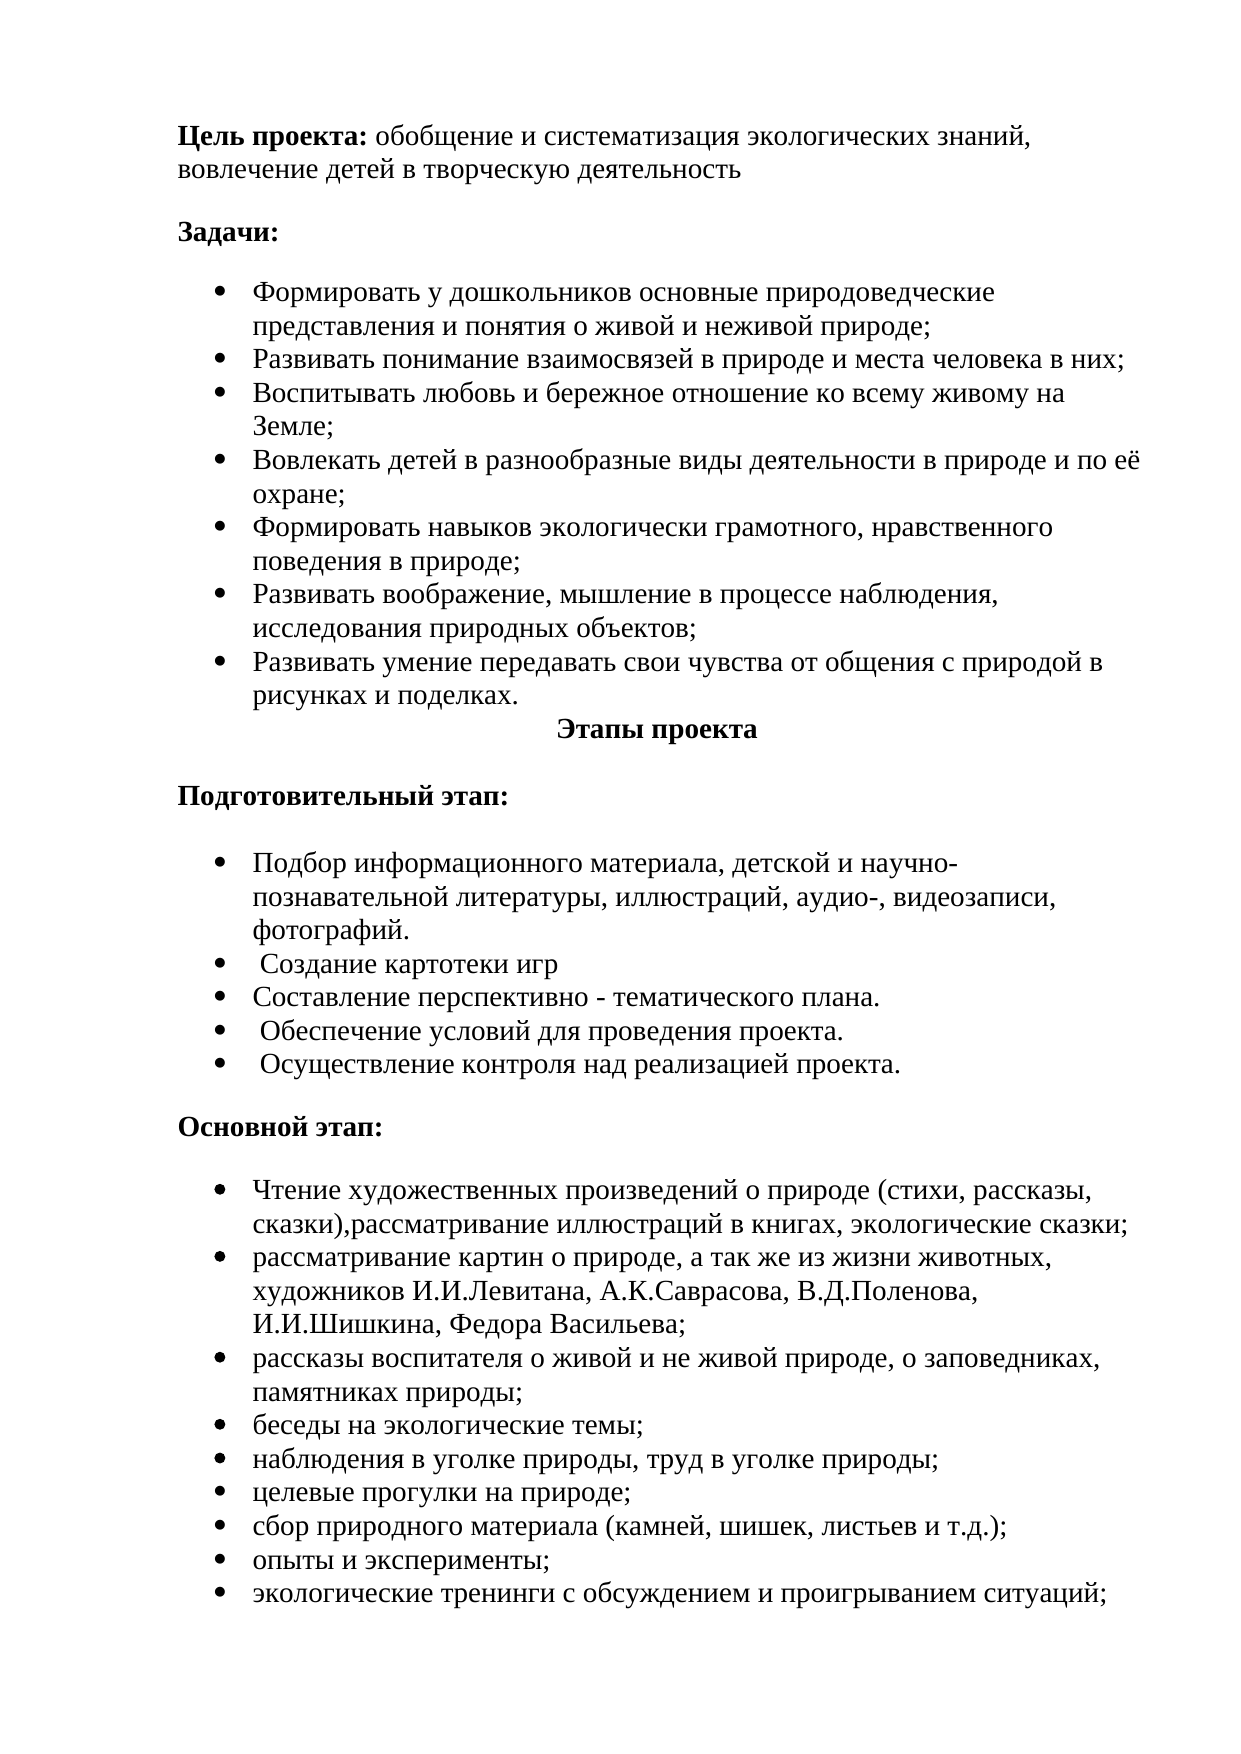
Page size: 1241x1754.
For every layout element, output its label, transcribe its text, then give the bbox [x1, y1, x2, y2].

text Подготовительный этап: [177, 778, 1136, 811]
list Обеспечение условий для проведения проекта. [215, 1013, 1152, 1047]
list Осуществление контроля над реализацией проекта. [215, 1047, 1152, 1080]
list Формировать у дошкольников основные природоведческие представления и понятия о живой и неживой природе; [215, 274, 1152, 341]
text Цель проекта: обобщение и систематизация экологических знаний, вовлечение детей в творческую деятельность [177, 118, 1152, 185]
list рассказы воспитателя о живой и не живой природе, о заповедниках, памятниках природы; [215, 1340, 1152, 1407]
list Подбор информационного материала, детской и научно-познавательной литературы, иллюстраций, аудио-, видеозаписи, фотографий. [215, 845, 1152, 946]
list Составление перспективно - тематического плана. [215, 979, 1152, 1013]
list Создание картотеки игр [215, 946, 1152, 979]
text Этапы проекта [177, 711, 1136, 744]
list наблюдения в уголке природы, труд в уголке природы; [215, 1441, 1152, 1474]
list Воспитывать любовь и бережное отношение ко всему живому на Земле; [215, 375, 1152, 442]
list Формировать навыков экологически грамотного, нравственного поведения в природе; [215, 509, 1152, 576]
list Развивать понимание взаимосвязей в природе и места человека в них; [215, 341, 1152, 375]
list беседы на экологические темы; [215, 1407, 1152, 1441]
list сбор природного материала (камней, шишек, листьев и т.д.); [215, 1508, 1152, 1542]
text Основной этап: [177, 1109, 1152, 1143]
text Задачи: [177, 214, 1152, 248]
list экологические тренинги с обсуждением и проигрыванием ситуаций; [215, 1576, 1152, 1609]
list опыты и эксперименты; [215, 1542, 1152, 1576]
list Вовлекать детей в разнообразные виды деятельности в природе и по её охране; [215, 442, 1152, 509]
list Развивать воображение, мышление в процессе наблюдения, исследования природных объектов; [215, 576, 1152, 644]
list рассматривание картин о природе, а так же из жизни животных, художников И.И.Левитана, А.К.Саврасова, В.Д.Поленова, И.И.Шишкина, Федора Васильева; [215, 1239, 1152, 1340]
list целевые прогулки на природе; [215, 1474, 1152, 1508]
list Развивать умение передавать свои чувства от общения с природой в рисунках и поделках. [215, 644, 1152, 711]
list Чтение художественных произведений о природе (стихи, рассказы, сказки),рассматривание иллюстраций в книгах, экологические сказки; [215, 1172, 1152, 1239]
